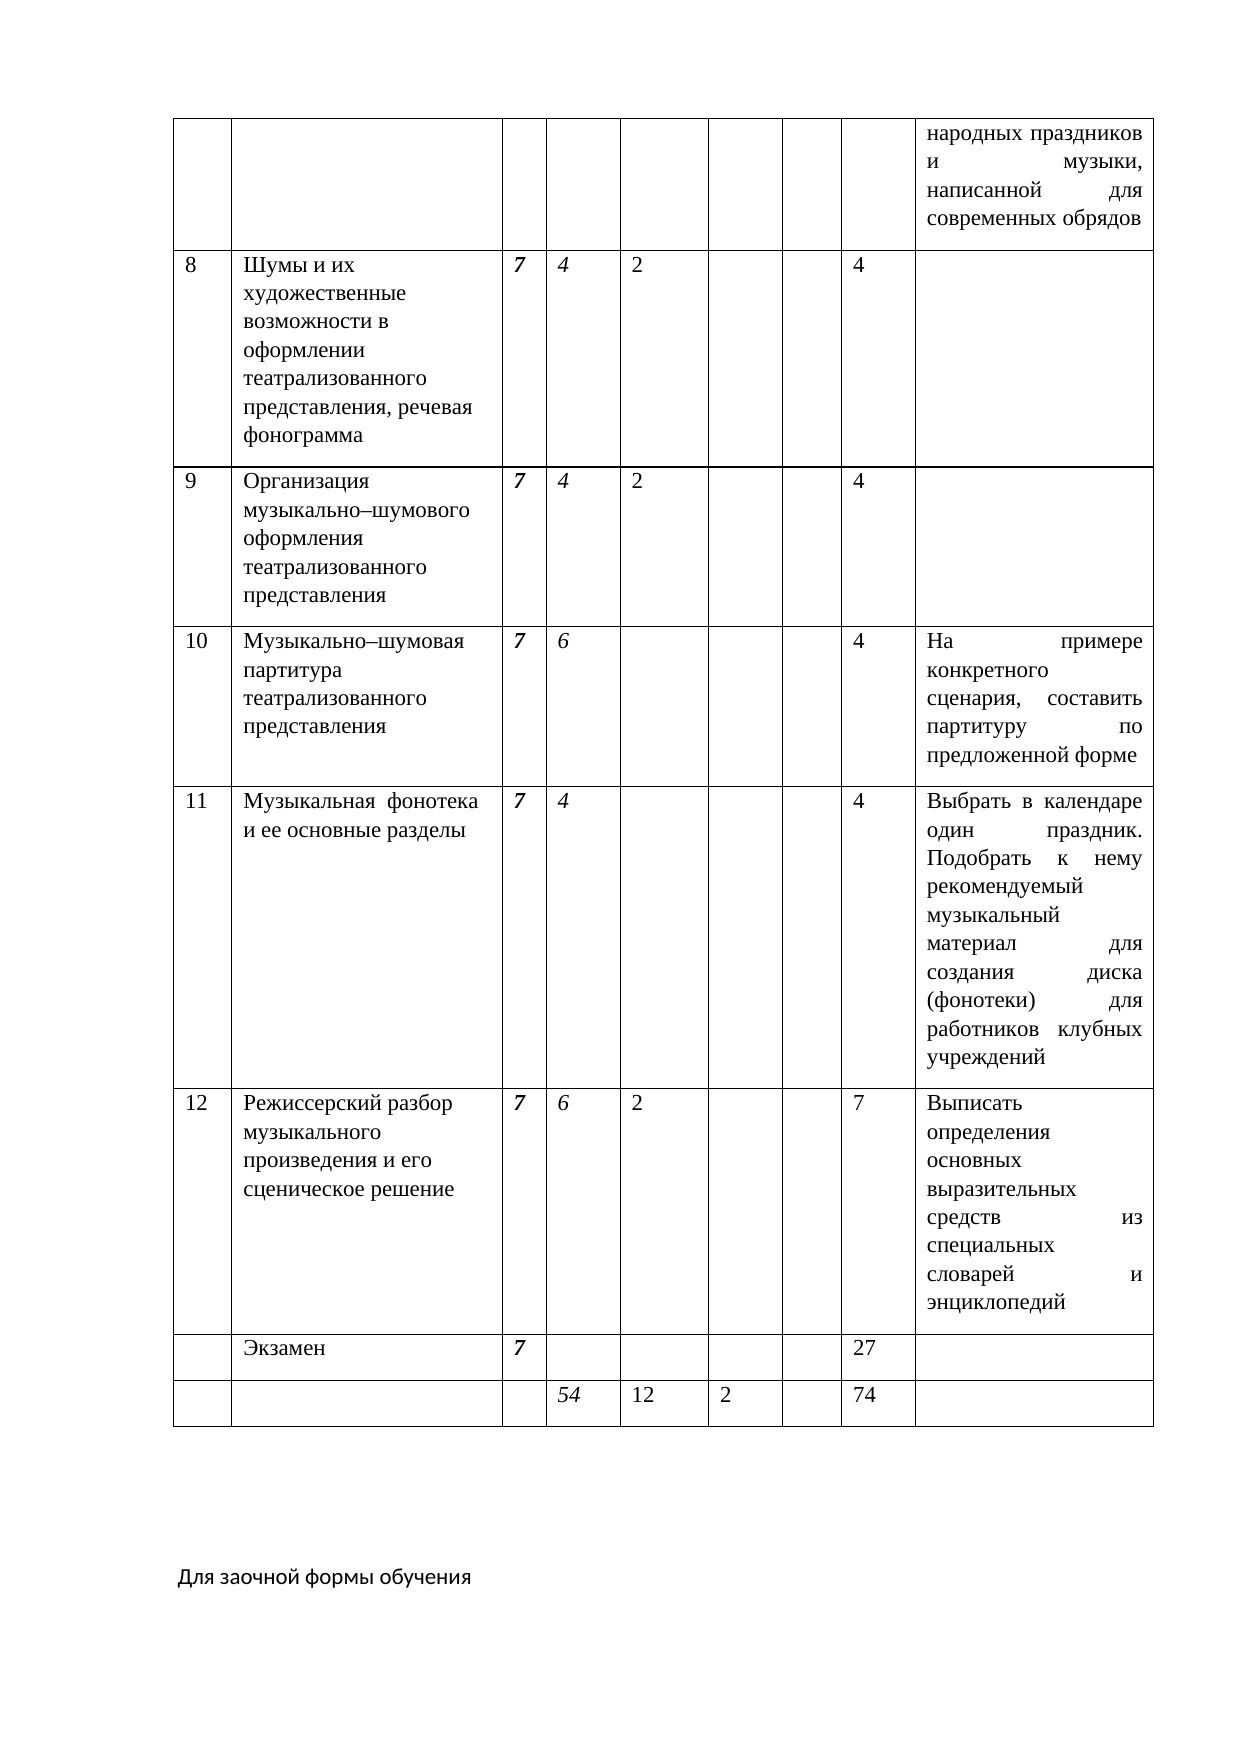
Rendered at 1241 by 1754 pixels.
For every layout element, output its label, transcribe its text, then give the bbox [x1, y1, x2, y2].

table_cell 8 [174, 251, 231, 466]
table_cell Выбрать в календаре один праздник. Подобрать к нему рекомендуемый музыкальный материал для создания диска (фонотеки) для работников клубных учреждений [916, 787, 1153, 1088]
table_cell 9 [174, 468, 231, 626]
table_cell [783, 468, 841, 626]
table_cell 4 [547, 251, 620, 466]
table_cell [709, 627, 782, 786]
table_cell [621, 119, 708, 249]
text Для заочной формы обучения [177, 1562, 1152, 1590]
table_cell 2 [621, 468, 708, 626]
table_cell [709, 251, 782, 466]
table_cell 6 [547, 1089, 620, 1333]
table_cell [709, 1089, 782, 1333]
table_cell [783, 1089, 841, 1333]
table_cell 2 [621, 251, 708, 466]
table_cell [503, 1381, 546, 1426]
table_cell 7 [503, 468, 546, 626]
table_cell 6 [547, 627, 620, 786]
table_cell 12 [174, 1089, 231, 1333]
table_cell Организация музыкально–шумового оформления театрализованного представления [232, 468, 502, 626]
table_cell [709, 1335, 782, 1379]
table_cell [783, 1381, 841, 1426]
table_cell 74 [842, 1381, 915, 1426]
table_cell Экзамен [232, 1335, 502, 1379]
table_cell На примере конкретного сценария, составить партитуру по предложенной форме [916, 627, 1153, 786]
table_cell 27 [842, 1335, 915, 1379]
table_cell 10 [174, 627, 231, 786]
table_cell 7 [503, 1089, 546, 1333]
table_cell 7 [842, 1089, 915, 1333]
table_cell Музыкально–шумовая партитура театрализованного представления [232, 627, 502, 786]
table_cell [916, 1381, 1153, 1426]
table_cell Музыкальная фонотека и ее основные разделы [232, 787, 502, 1088]
table_cell 4 [547, 787, 620, 1088]
table_cell [916, 251, 1153, 466]
table_cell 7 [503, 119, 546, 249]
table_cell 11 [174, 787, 231, 1088]
table_cell [174, 1335, 231, 1379]
table_cell 54 [547, 1381, 620, 1426]
table_cell [232, 1381, 502, 1426]
table_cell [916, 1335, 1153, 1379]
table_cell [783, 251, 841, 466]
table_cell [621, 787, 708, 1088]
table_cell [547, 1335, 620, 1379]
table_cell 4 [842, 787, 915, 1088]
table_cell 7 [503, 1335, 546, 1379]
table_cell [621, 1335, 708, 1379]
table_cell [621, 627, 708, 786]
table_cell 7 [503, 251, 546, 466]
table_cell [783, 787, 841, 1088]
table_cell [783, 1335, 841, 1379]
table_cell 4 [842, 119, 915, 249]
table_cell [916, 119, 1153, 249]
table_cell [709, 787, 782, 1088]
table_cell Режиссерский разбор музыкального произведения и его сценическое решение [232, 1089, 502, 1333]
table_cell 2 [709, 1381, 782, 1426]
table_cell 4 [842, 468, 915, 626]
table_cell [174, 1381, 231, 1426]
table_cell 4 [842, 251, 915, 466]
table_cell 4 [547, 468, 620, 626]
table_cell [916, 468, 1153, 626]
table_cell [709, 119, 782, 249]
table_cell Шумы и их художественные возможности в оформлении театрализованного представления, речевая фонограмма [232, 251, 502, 466]
table_cell [709, 468, 782, 626]
table_cell 4 [547, 119, 620, 249]
table_cell 4 [842, 627, 915, 786]
table_cell Выписать определения основных выразительных средств из специальных словарей и энциклопедий [916, 1089, 1153, 1333]
table_cell [783, 119, 841, 249]
table_cell 7 [174, 119, 231, 249]
table_cell 12 [621, 1381, 708, 1426]
table_cell 7 [503, 787, 546, 1088]
table_cell [783, 627, 841, 786]
table_cell 2 [621, 1089, 708, 1333]
table_cell 7 [503, 627, 546, 786]
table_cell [232, 119, 502, 249]
